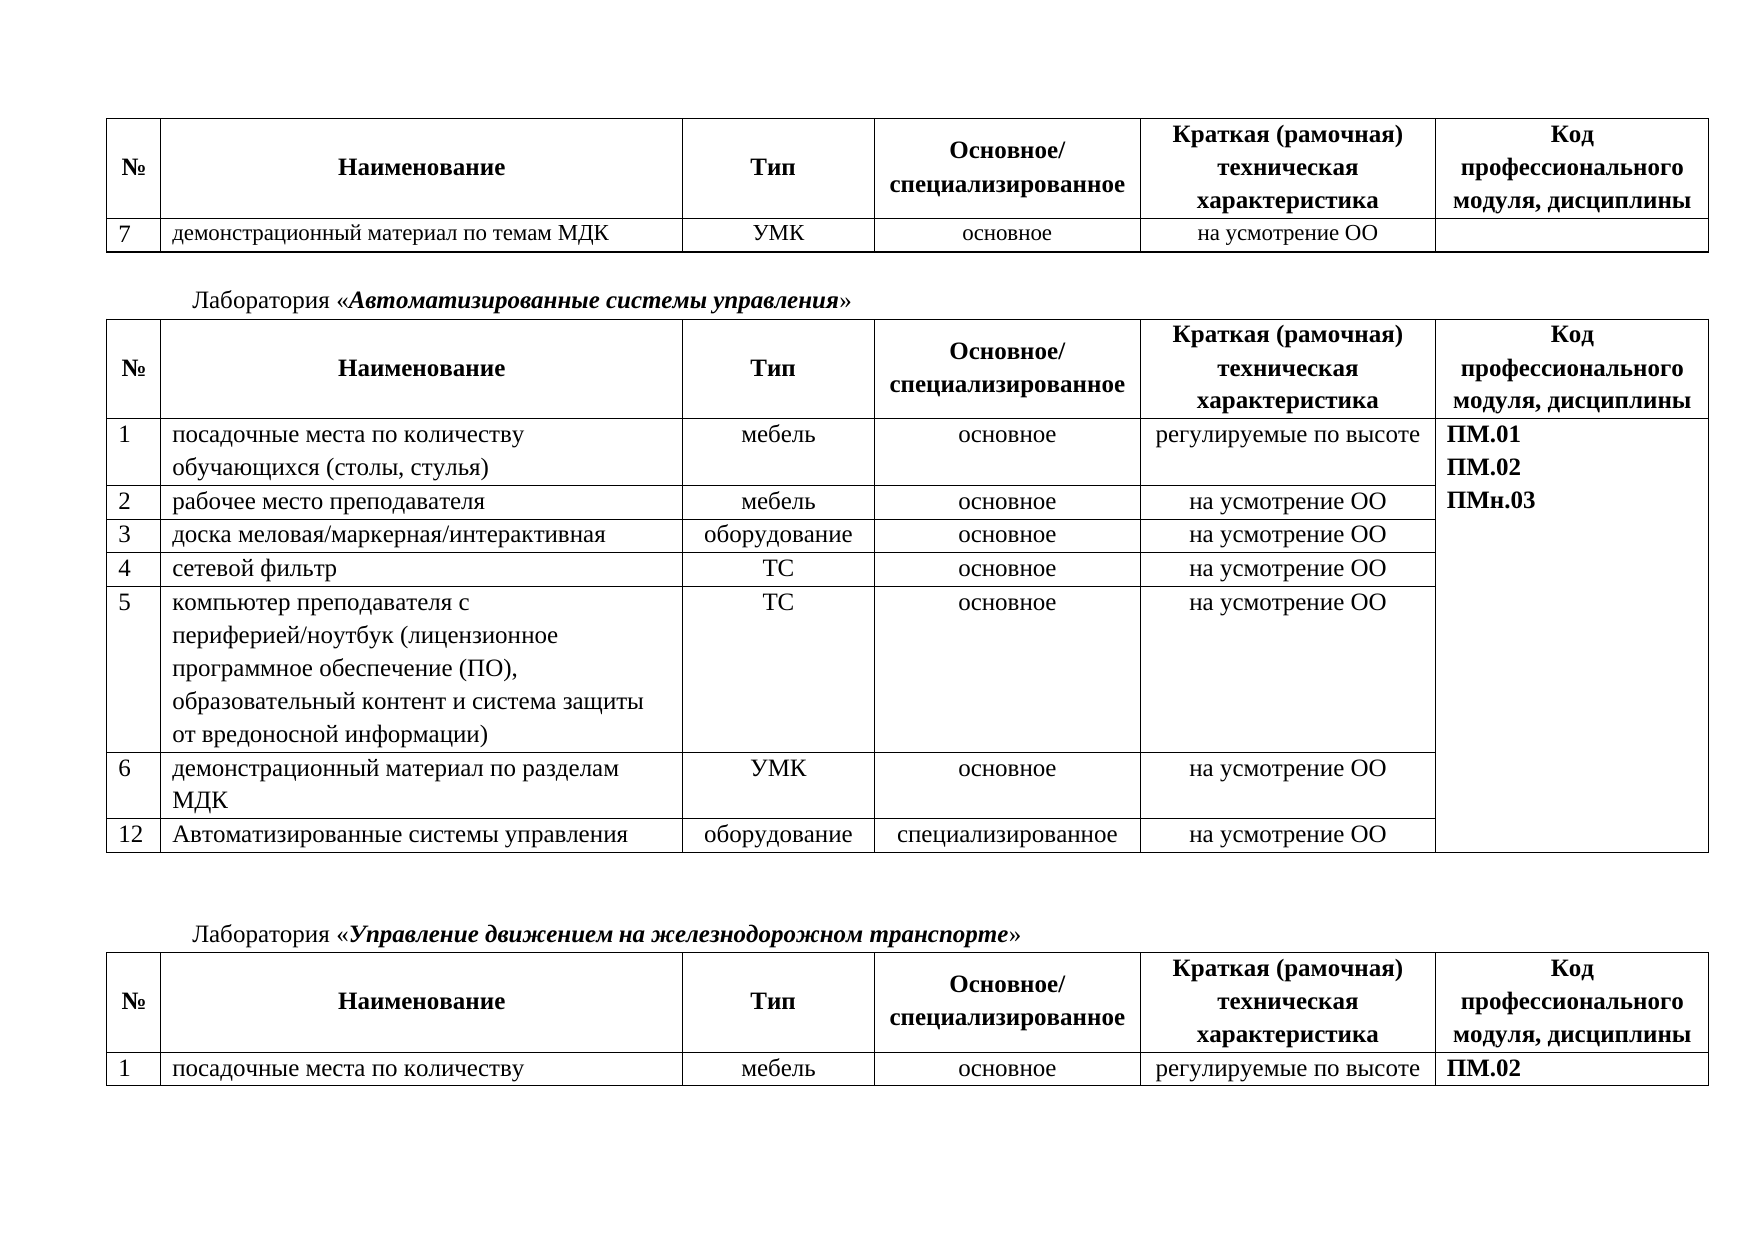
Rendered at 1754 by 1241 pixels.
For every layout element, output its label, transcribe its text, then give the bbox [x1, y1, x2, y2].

table_cell рабочее место преподавателя [161, 486, 682, 518]
table_cell мебель [683, 486, 874, 518]
table_cell на усмотрение ОО [1141, 219, 1435, 251]
table_header Тип [683, 953, 874, 1052]
table_header Тип [683, 320, 874, 418]
table_cell ТС [683, 553, 874, 586]
table_header № [107, 320, 160, 418]
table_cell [161, 1053, 682, 1085]
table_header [1141, 953, 1435, 1052]
table_cell посадочные места по количеству обучающихся (столы, стулья) [161, 419, 682, 485]
table_cell мебель [683, 419, 874, 485]
table_header Код профессионального модуля, дисциплины [1436, 320, 1708, 418]
table_cell ПМ.02 [1436, 1053, 1708, 1085]
table_cell УМК [683, 219, 874, 251]
table_cell 5 [107, 587, 160, 752]
table_cell основное [875, 486, 1140, 518]
table_header Наименование [161, 119, 682, 218]
table_cell 2 [107, 486, 160, 518]
table_cell 3 [107, 520, 160, 552]
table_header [1436, 953, 1708, 1052]
table_header Краткая (рамочная) техническая характеристика [1141, 320, 1435, 418]
table_cell регулируемые по высоте [1141, 1053, 1435, 1085]
table_cell 4 [107, 553, 160, 586]
table_cell компьютер преподавателя с периферией/ноутбук (лицензионное программное обеспечение (ПО), образовательный контент и система защиты от вредоносной информации) [161, 587, 682, 752]
table_cell 1 [107, 1053, 160, 1085]
table_header Краткая (рамочная) техническая характеристика [1141, 119, 1435, 218]
table_cell демонстрационный материал по разделам МДК [161, 753, 682, 818]
table_cell сетевой фильтр [161, 553, 682, 586]
text Лаборатория «Управление движением на железнодорожном транспорте» [118, 919, 1665, 948]
table_cell мебель [683, 1053, 874, 1085]
table_cell основное [875, 520, 1140, 552]
table_cell на усмотрение ОО [1141, 587, 1435, 752]
table_cell Автоматизированные системы управления [161, 819, 682, 852]
table_cell основное [875, 1053, 1140, 1085]
table_cell на усмотрение ОО [1141, 819, 1435, 852]
table_header Наименование [161, 320, 682, 418]
table_cell основное [875, 753, 1140, 818]
table_cell на усмотрение ОО [1141, 520, 1435, 552]
table_cell основное [875, 219, 1140, 251]
table_cell ТС [683, 587, 874, 752]
table_header Наименование [161, 953, 682, 1052]
table_cell 1 [107, 419, 160, 485]
table_cell УМК [683, 753, 874, 818]
table_header Код профессионального модуля, дисциплины [1436, 119, 1708, 218]
table_header № [107, 119, 160, 218]
table_header № [107, 953, 160, 1052]
table_cell специализированное [875, 819, 1140, 852]
table_cell ПМ.01 ПМ.02 ПМн.03 [1436, 419, 1708, 852]
table_header Тип [683, 119, 874, 218]
table_cell демонстрационный материал по темам МДК [161, 219, 682, 251]
table_cell основное [875, 553, 1140, 586]
table_cell основное [875, 419, 1140, 485]
table_header Основное/ специализированное [875, 119, 1140, 218]
table_cell 12 [107, 819, 160, 852]
table_cell на усмотрение ОО [1141, 486, 1435, 518]
text Лаборатория «Автоматизированные системы управления» [118, 286, 1665, 314]
table_cell на усмотрение ОО [1141, 553, 1435, 586]
table_header Основное/ специализированное [875, 320, 1140, 418]
table_cell доска меловая/маркерная/интерактивная [161, 520, 682, 552]
table_cell 7 [107, 219, 160, 251]
table_cell 6 [107, 753, 160, 818]
table_cell оборудование [683, 819, 874, 852]
table_cell основное [875, 587, 1140, 752]
table_cell оборудование [683, 520, 874, 552]
table_header Основное/ специализированное [875, 953, 1140, 1052]
table_cell на усмотрение ОО [1141, 753, 1435, 818]
table_cell регулируемые по высоте [1141, 419, 1435, 485]
